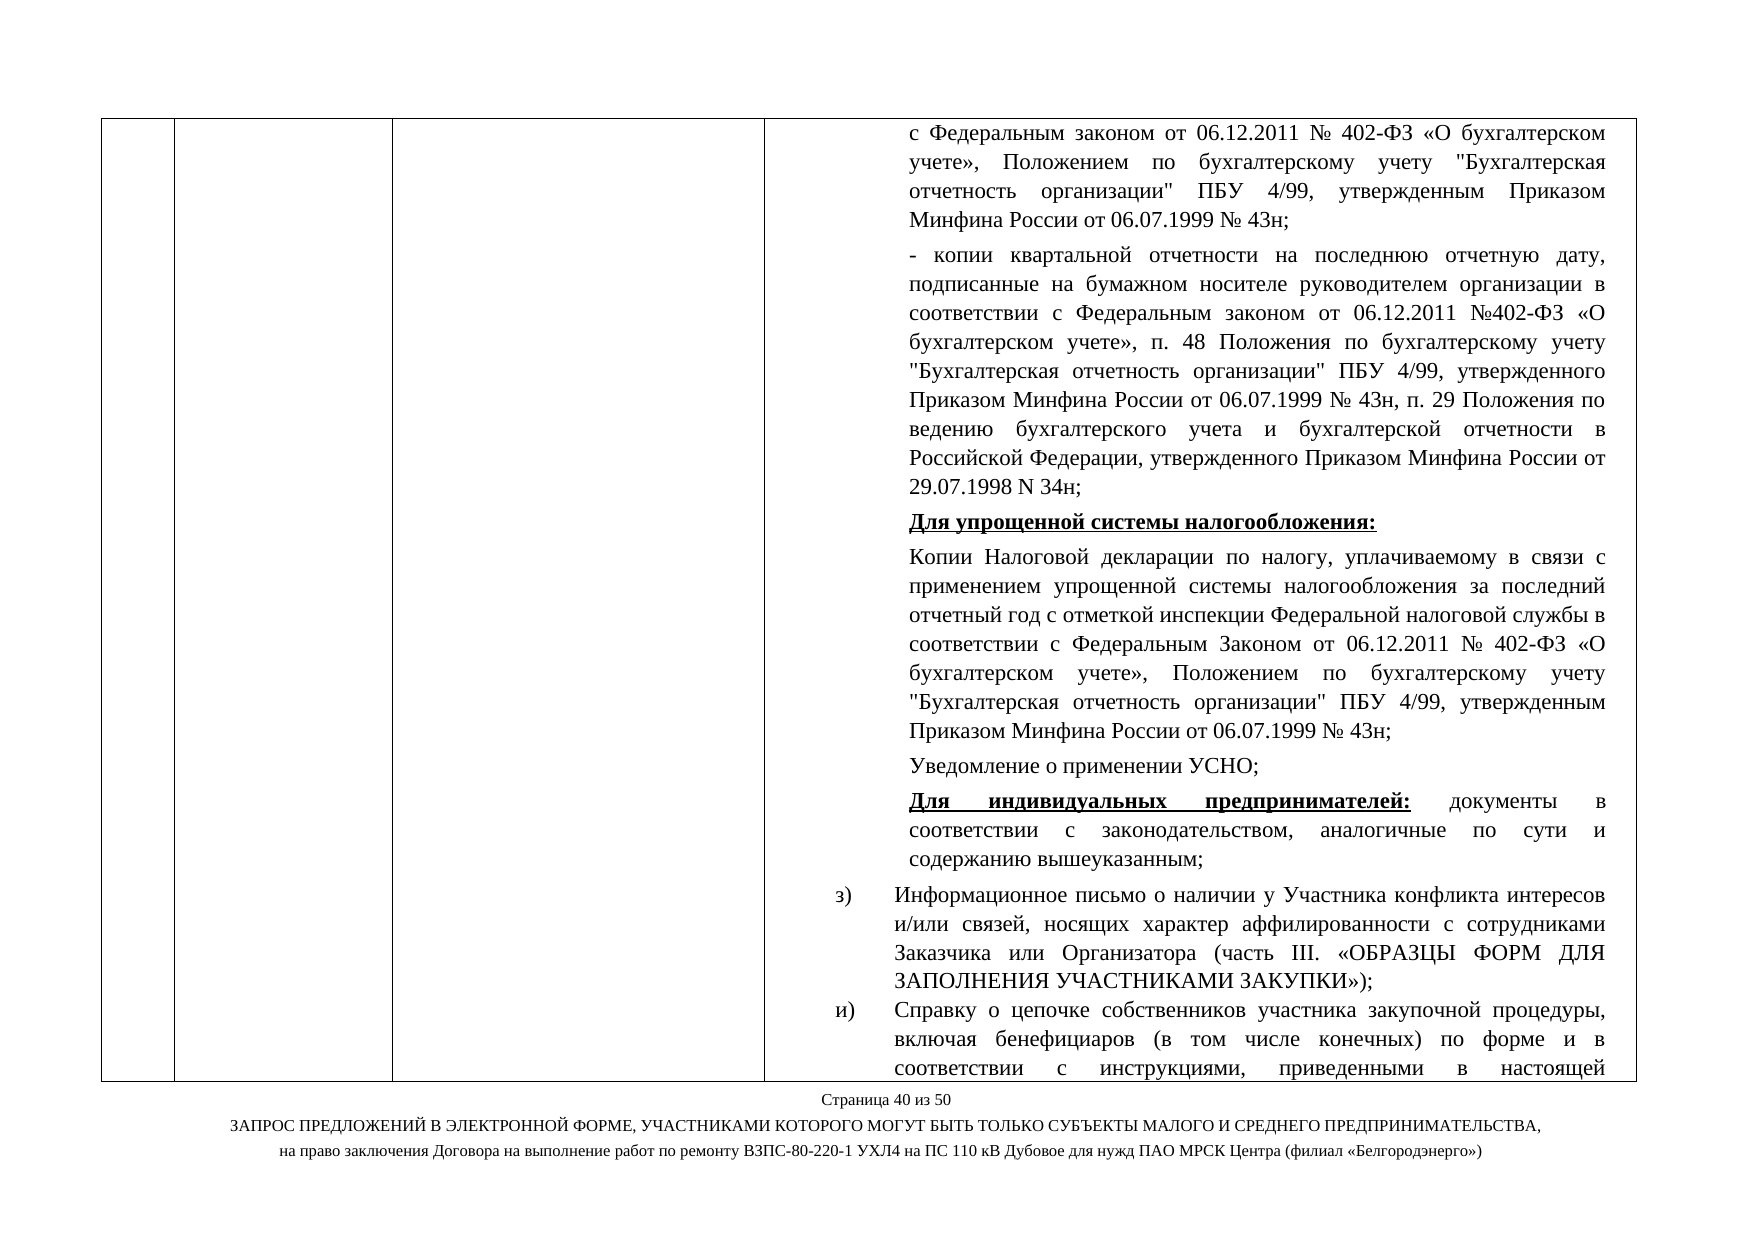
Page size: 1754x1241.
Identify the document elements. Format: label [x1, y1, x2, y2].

table_cell [102, 119, 174, 1081]
table_cell [765, 119, 1636, 1081]
table_cell [175, 119, 392, 1081]
table_cell [393, 119, 764, 1081]
